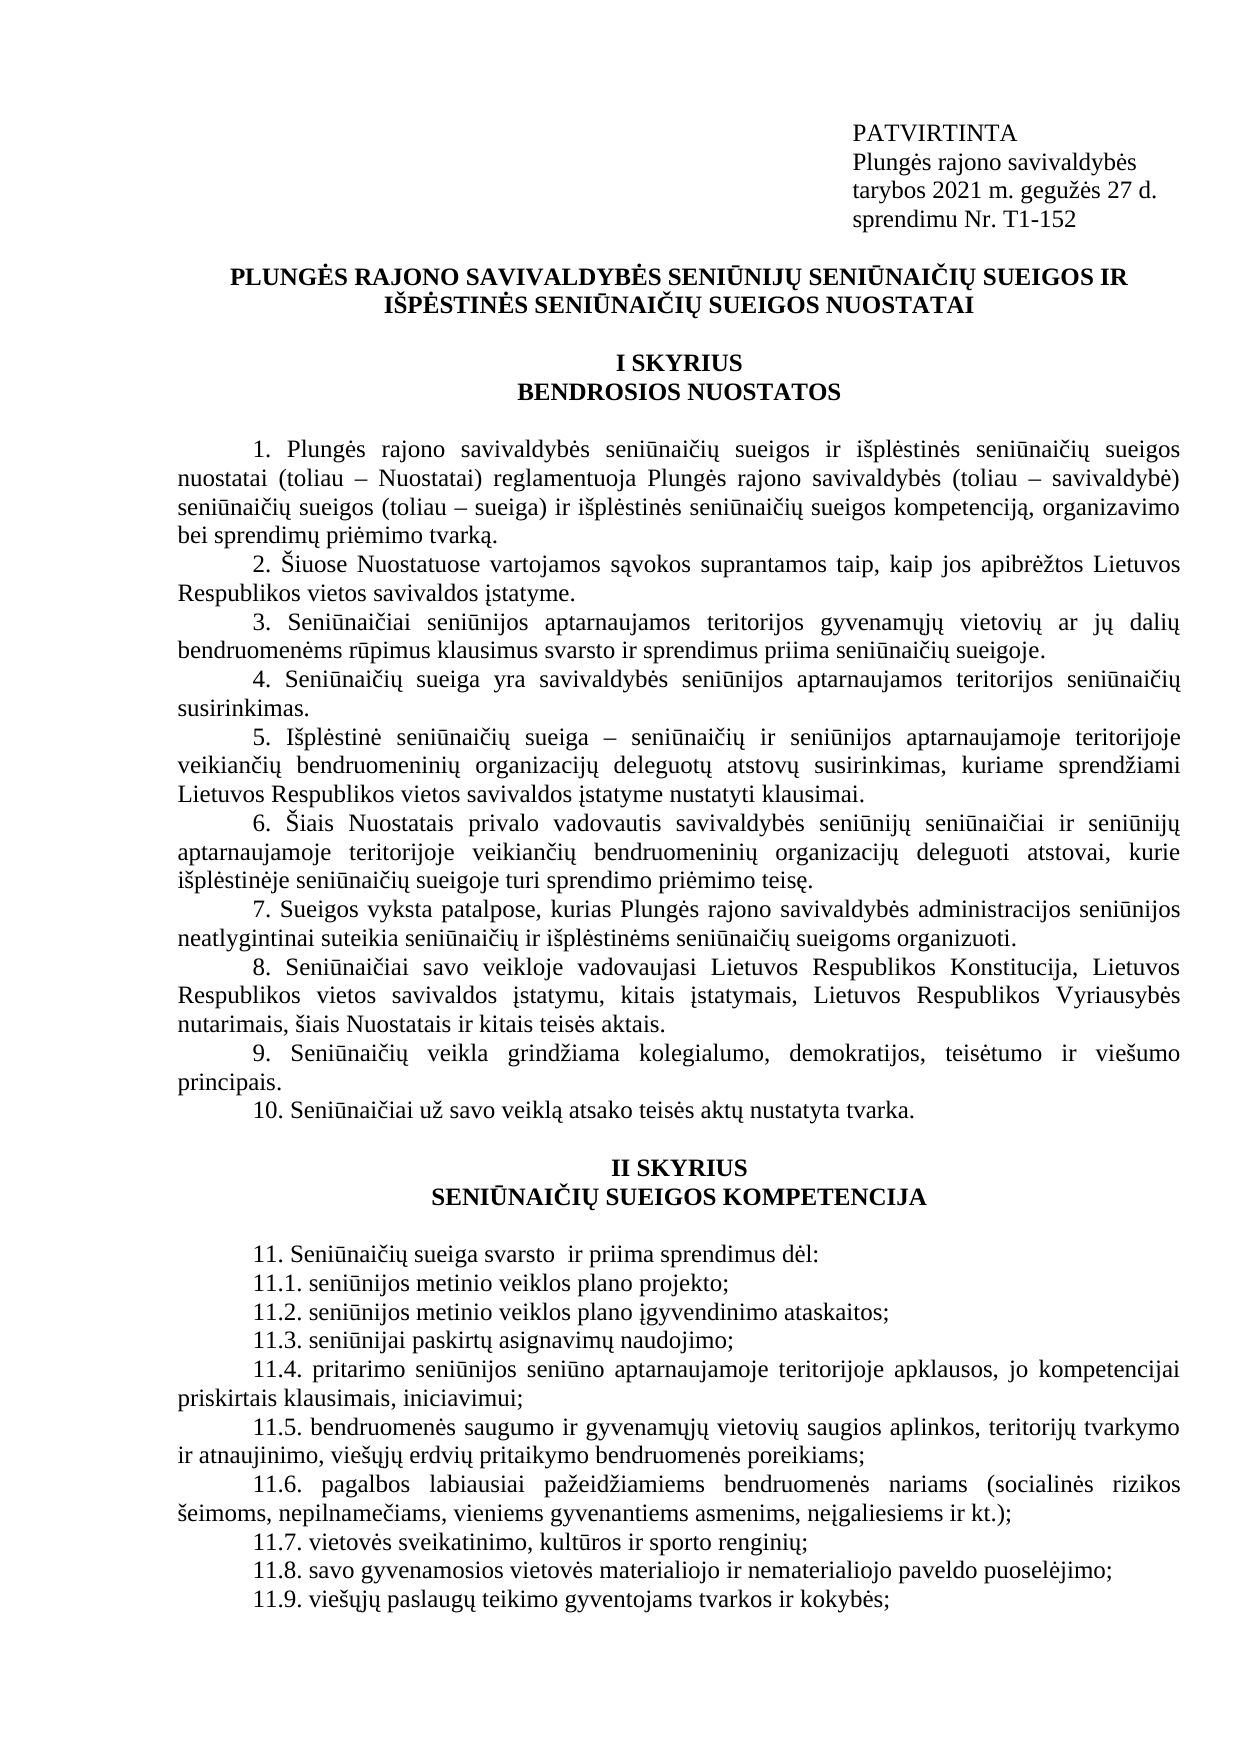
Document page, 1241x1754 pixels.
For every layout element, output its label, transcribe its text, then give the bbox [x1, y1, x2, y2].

text 3. Seniūnaičiai seniūnijos aptarnaujamos teritorijos gyvenamųjų vietovių ar jų dalių bendruomenėms rūpimus klausimus svarsto ir sprendimus priima seniūnaičių sueigoje. [177, 607, 1181, 664]
text 11.3. seniūnijai paskirtų asignavimų naudojimo; [177, 1326, 1181, 1354]
text 11.6. pagalbos labiausiai pažeidžiamiems bendruomenės nariams (socialinės rizikos šeimoms, nepilnamečiams, vieniems gyvenantiems asmenims, neįgaliesiems ir kt.); [177, 1469, 1181, 1527]
text 11.5. bendruomenės saugumo ir gyvenamųjų vietovių saugios aplinkos, teritorijų tvarkymo ir atnaujinimo, viešųjų erdvių pritaikymo bendruomenės poreikiams; [177, 1412, 1181, 1469]
text 8. Seniūnaičiai savo veikloje vadovaujasi Lietuvos Respublikos Konstitucija, Lietuvos Respublikos vietos savivaldos įstatymu, kitais įstatymais, Lietuvos Respublikos Vyriausybės nutarimais, šiais Nuostatais ir kitais teisės aktais. [177, 952, 1181, 1038]
text 11.7. vietovės sveikatinimo, kultūros ir sporto renginių; [177, 1527, 1181, 1556]
text 11.8. savo gyvenamosios vietovės materialiojo ir nematerialiojo paveldo puoselėjimo; [177, 1556, 1181, 1584]
text BENDROSIOS NUOSTATOS [177, 377, 1181, 406]
text 11. Seniūnaičių sueiga svarsto ir priima sprendimus dėl: [177, 1239, 1181, 1268]
text 4. Seniūnaičių sueiga yra savivaldybės seniūnijos aptarnaujamos teritorijos seniūnaičių susirinkimas. [177, 664, 1181, 722]
text 6. Šiais Nuostatais privalo vadovautis savivaldybės seniūnijų seniūnaičiai ir seniūnijų aptarnaujamoje teritorijoje veikiančių bendruomeninių organizacijų deleguoti atstovai, kurie išplėstinėje seniūnaičių sueigoje turi sprendimo priėmimo teisę. [177, 808, 1181, 894]
text I SKYRIUS [177, 348, 1181, 377]
text 11.4. pritarimo seniūnijos seniūno aptarnaujamoje teritorijoje apklausos, jo kompetencijai priskirtais klausimais, iniciavimui; [177, 1354, 1181, 1412]
text 11.2. seniūnijos metinio veiklos plano įgyvendinimo ataskaitos; [177, 1297, 1181, 1326]
text 10. Seniūnaičiai už savo veiklą atsako teisės aktų nustatyta tvarka. [177, 1096, 1181, 1124]
text 11.1. seniūnijos metinio veiklos plano projekto; [177, 1268, 1181, 1297]
text 5. Išplėstinė seniūnaičių sueiga – seniūnaičių ir seniūnijos aptarnaujamoje teritorijoje veikiančių bendruomeninių organizacijų deleguotų atstovų susirinkimas, kuriame sprendžiami Lietuvos Respublikos vietos savivaldos įstatyme nustatyti klausimai. [177, 722, 1181, 808]
text sprendimu Nr. T1-152 [777, 204, 1181, 233]
text II SKYRIUS [177, 1153, 1181, 1182]
text 2. Šiuose Nuostatuose vartojamos sąvokos suprantamos taip, kaip jos apibrėžtos Lietuvos Respublikos vietos savivaldos įstatyme. [177, 549, 1181, 607]
text PLUNGĖS RAJONO SAVIVALDYBĖS SENIŪNIJŲ SENIŪNAIČIŲ SUEIGOS IR IŠPĖSTINĖS SENIŪNAIČIŲ SUEIGOS NUOSTATAI [177, 262, 1181, 319]
text 11.9. viešųjų paslaugų teikimo gyventojams tvarkos ir kokybės; [177, 1584, 1181, 1613]
text 1. Plungės rajono savivaldybės seniūnaičių sueigos ir išplėstinės seniūnaičių sueigos nuostatai (toliau – Nuostatai) reglamentuoja Plungės rajono savivaldybės (toliau – savivaldybė) seniūnaičių sueigos (toliau – sueiga) ir išplėstinės seniūnaičių sueigos kompetenciją, organizavimo bei sprendimų priėmimo tvarką. [177, 434, 1181, 549]
text PATVIRTINTA [777, 118, 1181, 147]
text tarybos 2021 m. gegužės 27 d. [777, 176, 1181, 204]
text SENIŪNAIČIŲ SUEIGOS KOMPETENCIJA [177, 1182, 1181, 1211]
text Plungės rajono savivaldybės [777, 147, 1181, 176]
text 7. Sueigos vyksta patalpose, kurias Plungės rajono savivaldybės administracijos seniūnijos neatlygintinai suteikia seniūnaičių ir išplėstinėms seniūnaičių sueigoms organizuoti. [177, 894, 1181, 952]
text 9. Seniūnaičių veikla grindžiama kolegialumo, demokratijos, teisėtumo ir viešumo principais. [177, 1038, 1181, 1096]
